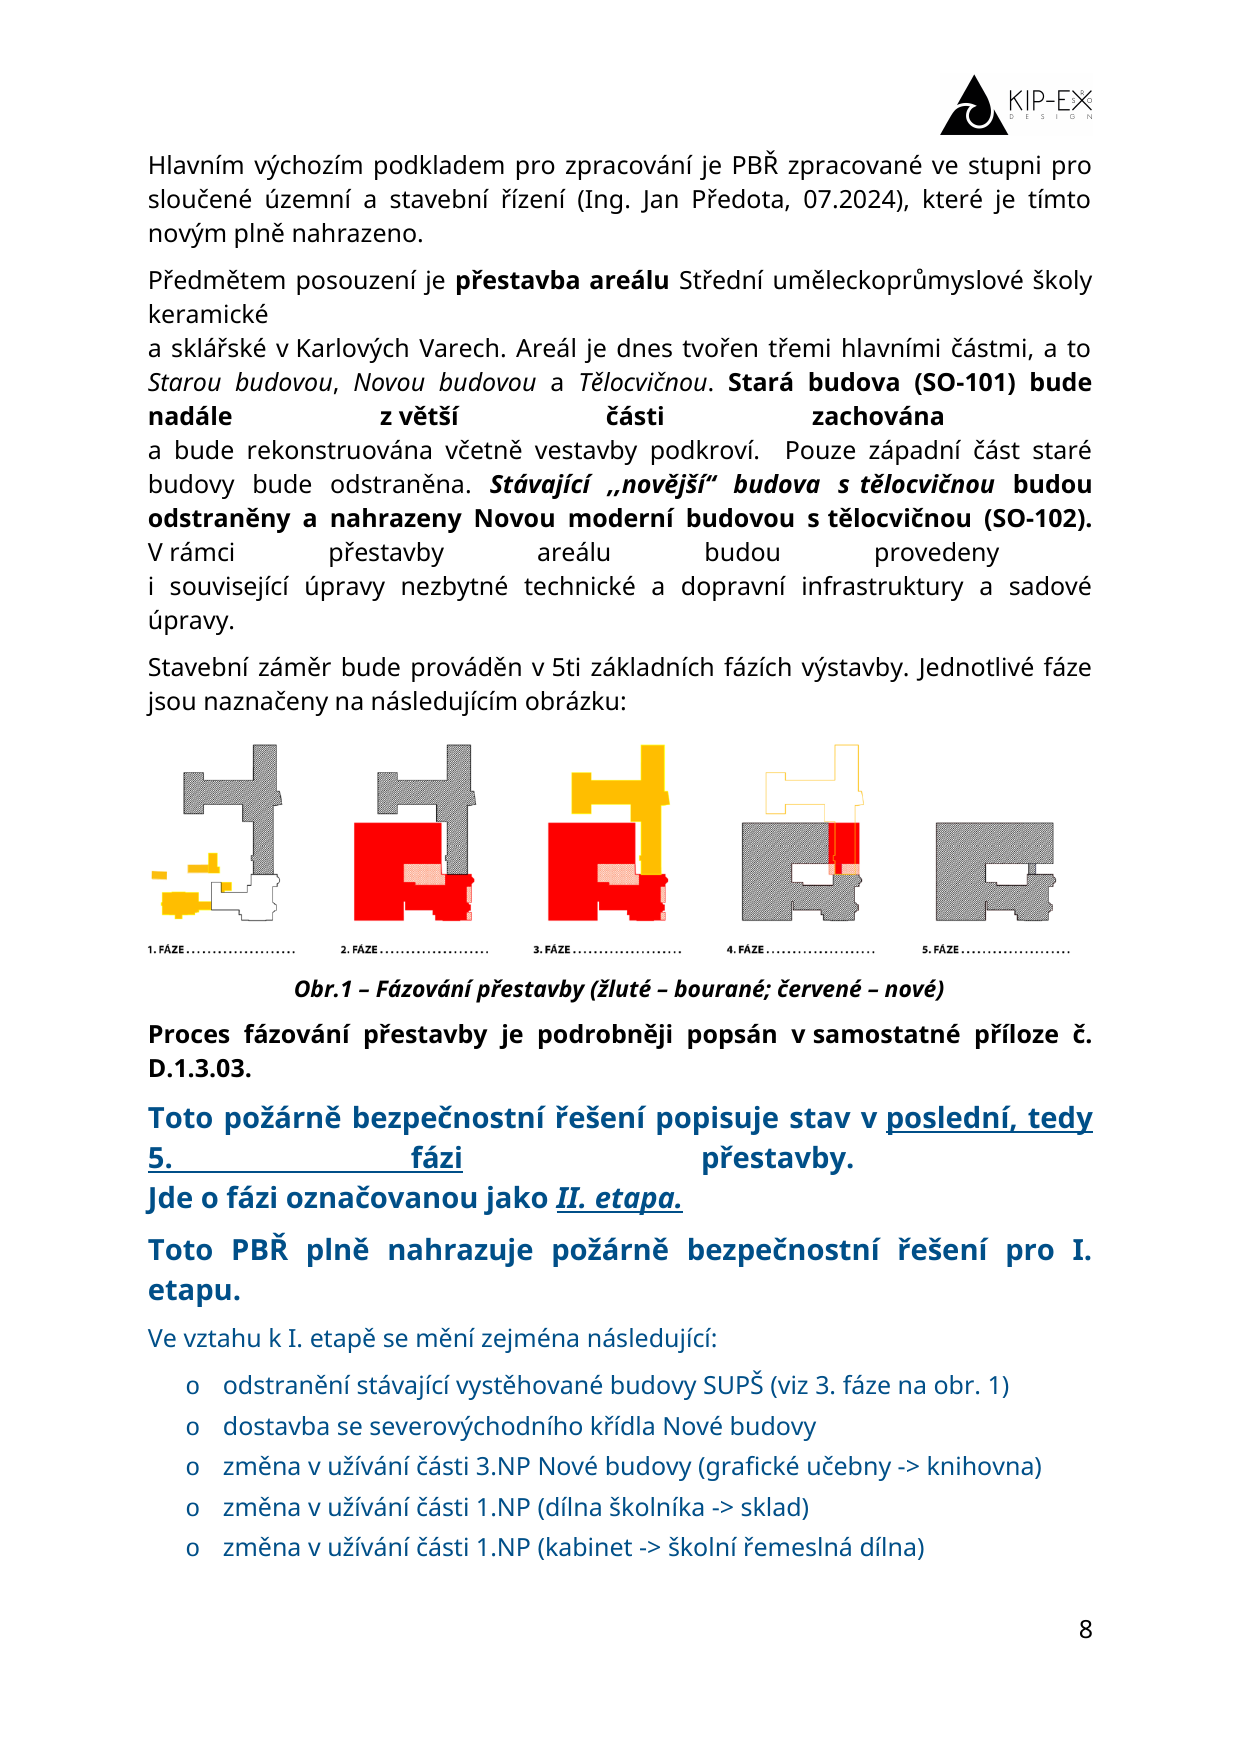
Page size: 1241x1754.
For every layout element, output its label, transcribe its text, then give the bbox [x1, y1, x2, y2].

text Stavební záměr bude prováděn v 5ti základních fázích výstavby. Jednotlivé fáze jsou naznačeny na následujícím obrázku: [148, 649, 1093, 718]
text změna v užívání části 1.NP (kabinet -> školní řemeslná dílna) [185, 1530, 1093, 1564]
text Proces fázování přestavby je podrobněji popsán v samostatné příloze č. D.1.3.03. [148, 1017, 1093, 1085]
text Toto požárně bezpečnostní řešení popisuje stav v poslední, tedy 5. fázi přestavby. Jde o fázi označovanou jako II. etapa. [148, 1098, 1093, 1217]
picture [147, 730, 1078, 961]
text změna v užívání části 3.NP Nové budovy (grafické učebny -> knihovna) [185, 1449, 1093, 1483]
picture [939, 73, 1093, 136]
text dostavba se severovýchodního křídla Nové budovy [185, 1408, 1093, 1442]
text Hlavním výchozím podkladem pro zpracování je PBŘ zpracované ve stupni pro sloučené územní a stavební řízení (Ing. Jan Předota, 07.2024), které je tímto novým plně nahrazeno. [148, 148, 1093, 250]
text Předmětem posouzení je přestavba areálu Střední uměleckoprůmyslové školy keramické a sklářské v Karlových Varech. Areál je dnes tvořen třemi hlavními částmi, a to Starou budovou, Novou budovou a Tělocvičnou. Stará budova (SO-101) bude nadále z větší části zachována a bude rekonstruována včetně vestavby podkroví. Pouze západní část staré budovy bude odstraněna. Stávající ,,novější“ budova s tělocvičnou budou odstraněny a nahrazeny Novou moderní budovou s tělocvičnou (SO-102). V rámci přestavby areálu budou provedeny i související úpravy nezbytné technické a dopravní infrastruktury a sadové úpravy. [148, 262, 1093, 637]
text Obr.1 – Fázování přestavby (žluté – bourané; červené – nové) [148, 973, 1093, 1004]
text změna v užívání části 1.NP (dílna školníka -> sklad) [185, 1489, 1093, 1523]
text odstranění stávající vystěhované budovy SUPŠ (viz 3. fáze na obr. 1) [185, 1368, 1093, 1402]
text Ve vztahu k I. etapě se mění zejména následující: [148, 1321, 1093, 1355]
text Toto PBŘ plně nahrazuje požárně bezpečnostní řešení pro I. etapu. [148, 1229, 1093, 1309]
